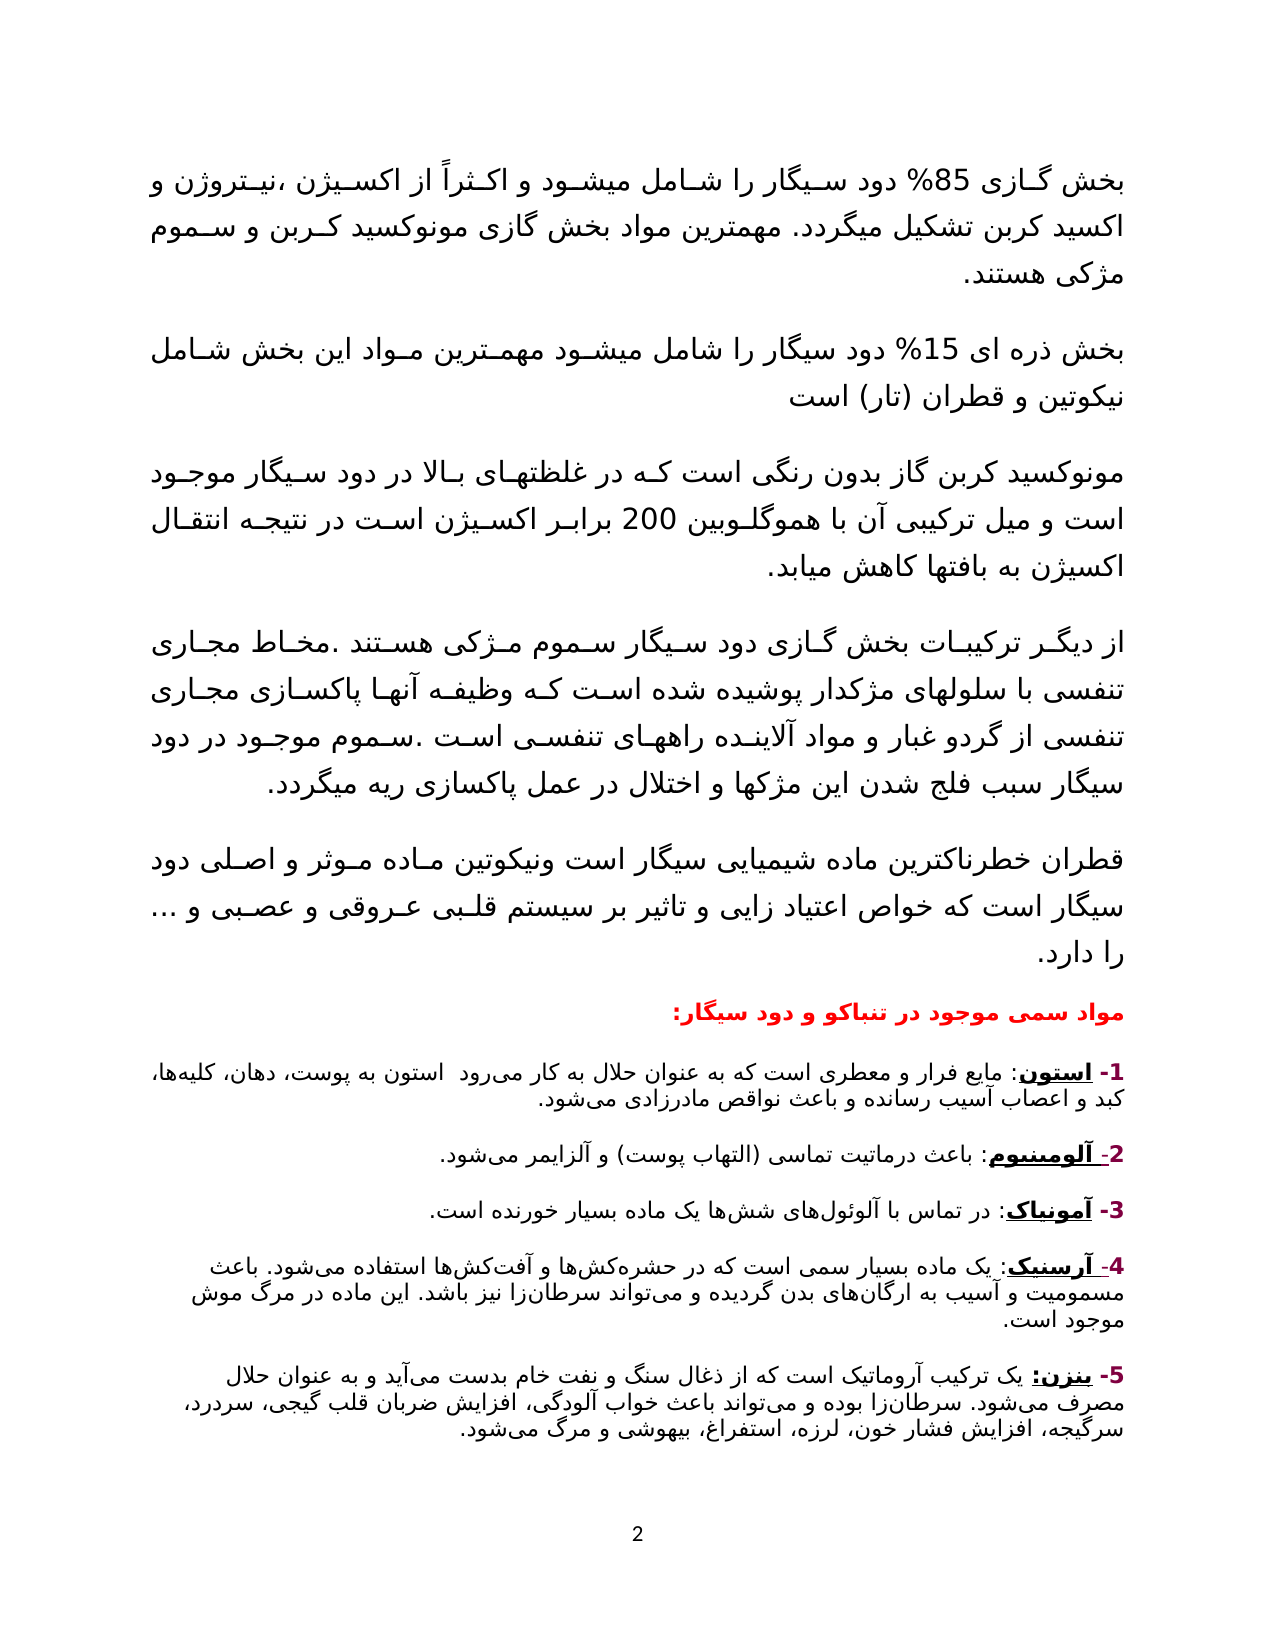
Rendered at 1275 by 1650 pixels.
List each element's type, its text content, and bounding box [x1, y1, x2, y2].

text 4- آرسنیک:‌ یک ماده بسیار سمی است که در حشره‌کش‌ها و آفت‌کش‌ها استفاده می‌شود. باعث مسمومیت و آسیب به ارگان‌های بدن گردیده و می‌تواند سرطان‌زا نیز باشد. این ماده در مرگ موش موجود است. [150, 1253, 1125, 1333]
text قطران خطرناکترین ماده شیمیایی سیگار است ونیکوتین ماده موثر و اصلی دود سیگار است که خواص اعتیاد زایی و تاثیر بر سیستم قلبی عروقی و عصبی و ... را دارد. [150, 829, 1125, 970]
text بخش ذره ای 15% دود سیگار را شامل میشود مهمترین مواد این بخش شامل نیکوتین و قطران (تار) است [150, 320, 1125, 413]
text 5- بنزن: یک ترکیب آروماتیک است که از ذغال سنگ و نفت خام بدست می‌آید و به عنوان حلال مصرف می‌شود. سرطان‌زا بوده و می‌تواند باعث خواب آلودگی،‌ افزایش ضربان قلب گیجی،‌ سردرد، سرگیجه، افزایش فشار خون، لرزه، استفراغ، بیهوشی و مرگ می‌شود. [150, 1362, 1125, 1442]
text مونوکسید کربن گاز بدون رنگی است که در غلظتهای بالا در دود سیگار موجود است و میل ترکیبی آن با هموگلوبین 200 برابر اکسیژن است در نتیجه انتقال اکسیژن به بافتها کاهش میابد. [150, 443, 1125, 583]
text 2- آلومینیوم: باعث درماتیت تماسی (التهاب پوست) و آلزایمر می‌شود. [150, 1141, 1125, 1168]
text 1- استون: مایع فرار و معطری است که به عنوان حلال به کار می‌رود استون به پوست، دهان،‌ کلیه‌ها،‌ کبد و اعصاب آسیب رسانده و باعث نواقص مادرزادی می‌شود. [150, 1059, 1125, 1112]
subtitle مواد سمی موجود در تنباکو و دود سیگار: [150, 999, 1125, 1026]
text 3- آمونیاک: در تماس با آلوئول‌های شش‌ها یک ماده بسیار خورنده است. [150, 1197, 1125, 1224]
text از دیگر ترکیبات بخش گازی دود سیگار سموم مژکی هستند .مخاط مجاری تنفسی با سلولهای مژکدار پوشیده شده است که وظیفه آنها پاکسازی مجاری تنفسی از گردو غبار و مواد آلاینده راههای تنفسی است .سموم موجود در دود سیگار سبب فلج شدن این مژکها و اختلال در عمل پاکسازی ریه میگردد. [150, 612, 1125, 800]
text بخش گازی 85% دود سیگار را شامل میشود و اکثراً از اکسیژن ،نیتروژن و اکسید کربن تشکیل میگردد. مهمترین مواد بخش گازی مونوکسید کربن و سموم مژکی هستند. [150, 150, 1125, 291]
